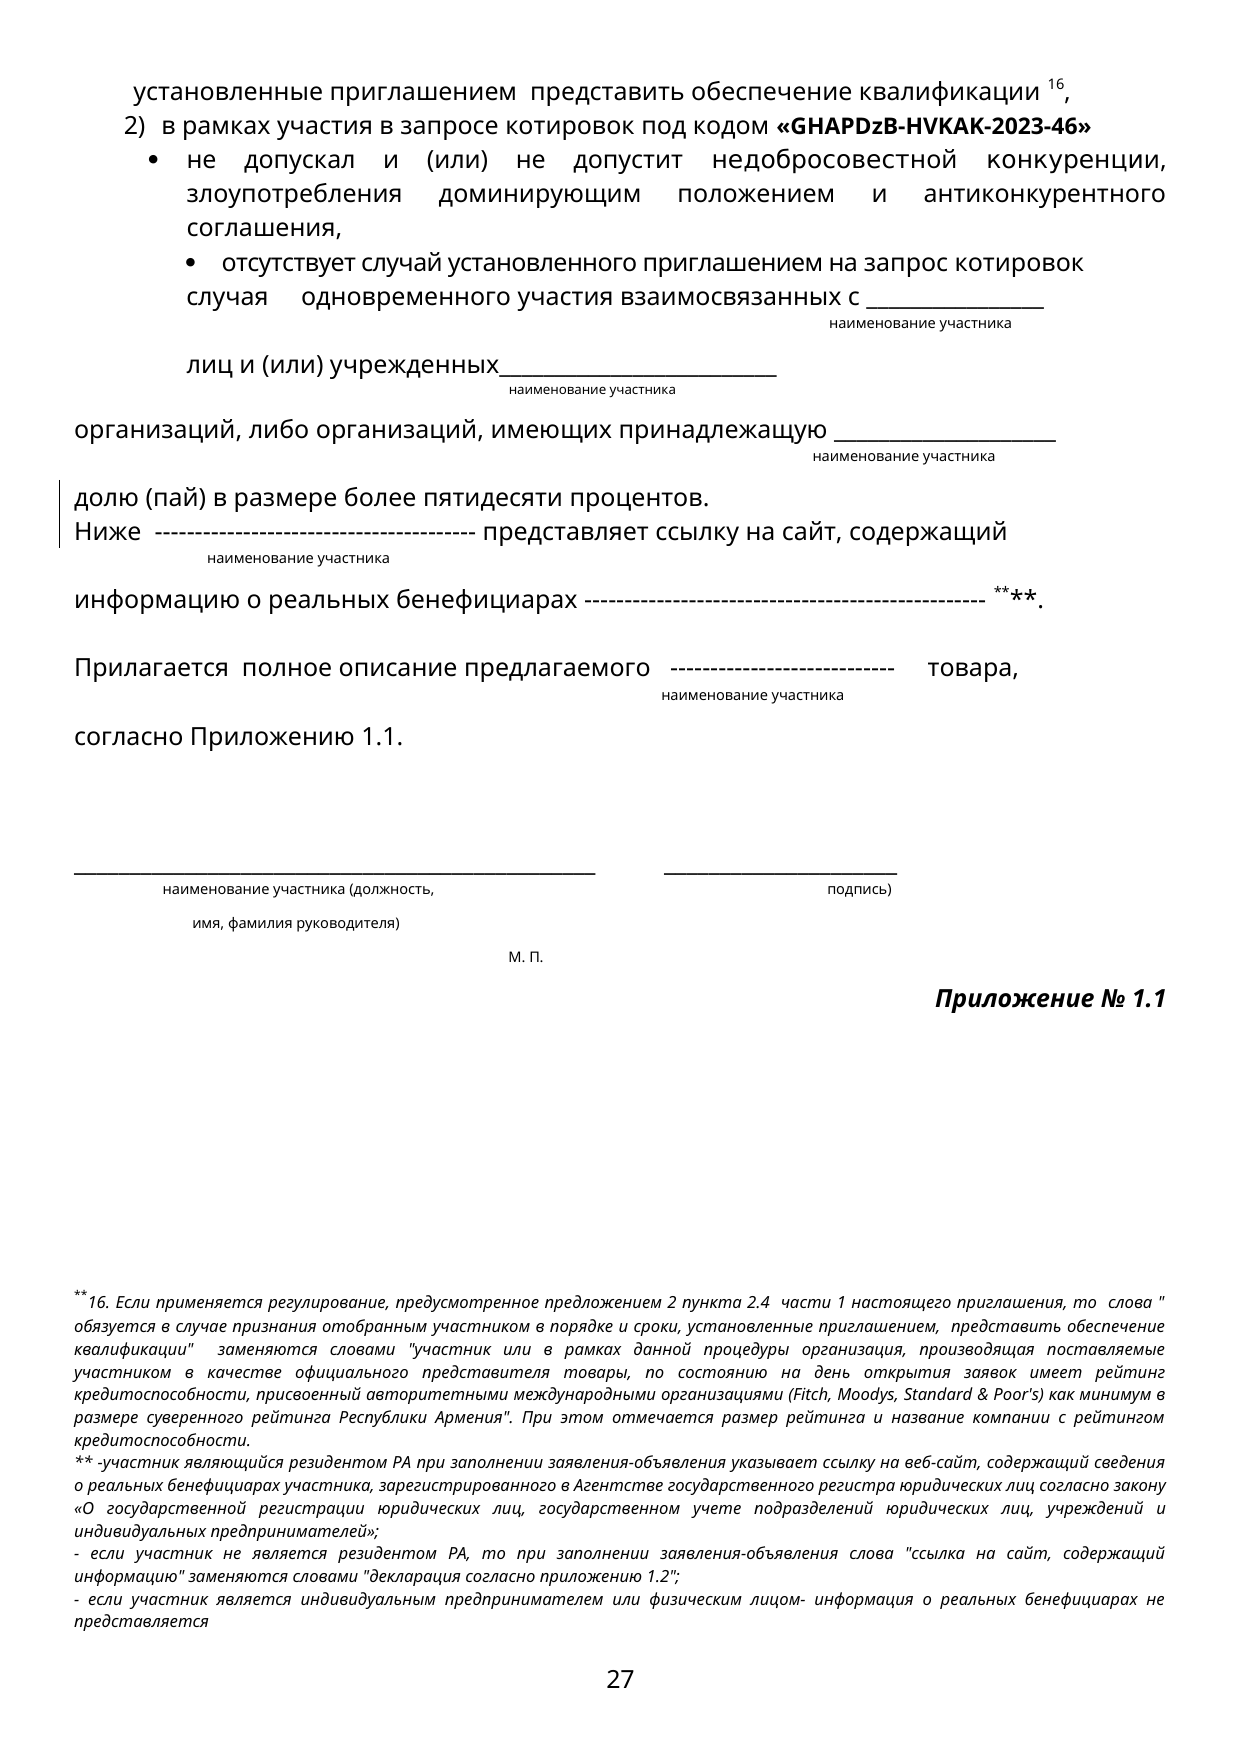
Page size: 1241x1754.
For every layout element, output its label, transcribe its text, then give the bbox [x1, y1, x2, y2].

text наименование участника [186, 312, 1167, 346]
text наименование участника [399, 380, 1167, 412]
text долю (пай) в размере более пятидесяти процентов. [74, 480, 1167, 514]
text наименование участника [812, 446, 1167, 480]
text Ниже ---------------------------------------- представляет ссылку на сайт, содержащий [74, 514, 1167, 548]
text Приложение № 1.1 [74, 981, 1167, 1015]
text лиц и (или) учрежденных_________________________ [186, 346, 1167, 380]
text информацию о реальных бенефициарах -------------------------------------------------- **. [74, 582, 1167, 616]
text имя, фамилия руководителя) [192, 913, 1167, 947]
text Прилагается полное описание предлагаемого ---------------------------- товара, [74, 650, 1167, 684]
text наименование участника [74, 684, 1167, 718]
list не допускал и (или) не допустит недобросовестной конкуренции, злоупотребления доминирующим положением и антиконкурентного соглашения, [149, 142, 1167, 244]
text М. П. [192, 947, 1167, 981]
text наименование участника [207, 548, 1167, 582]
text _______________________________________________ _____________________ [74, 845, 1167, 879]
text согласно Приложению 1.1. [74, 718, 1167, 752]
list в рамках участия в запросе котировок под кодом «GHAPDzB-HVKAK-2023-46» [123, 108, 1167, 142]
text наименование участника (должность, подпись) [162, 879, 1167, 913]
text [133, 74, 1167, 108]
list отсутствует случай установленного приглашением на запрос котировок случая одновременного участия взаимосвязанных с ________________ [186, 244, 1167, 312]
text организаций, либо организаций, имеющих принадлежащую ____________________ [74, 412, 1167, 446]
